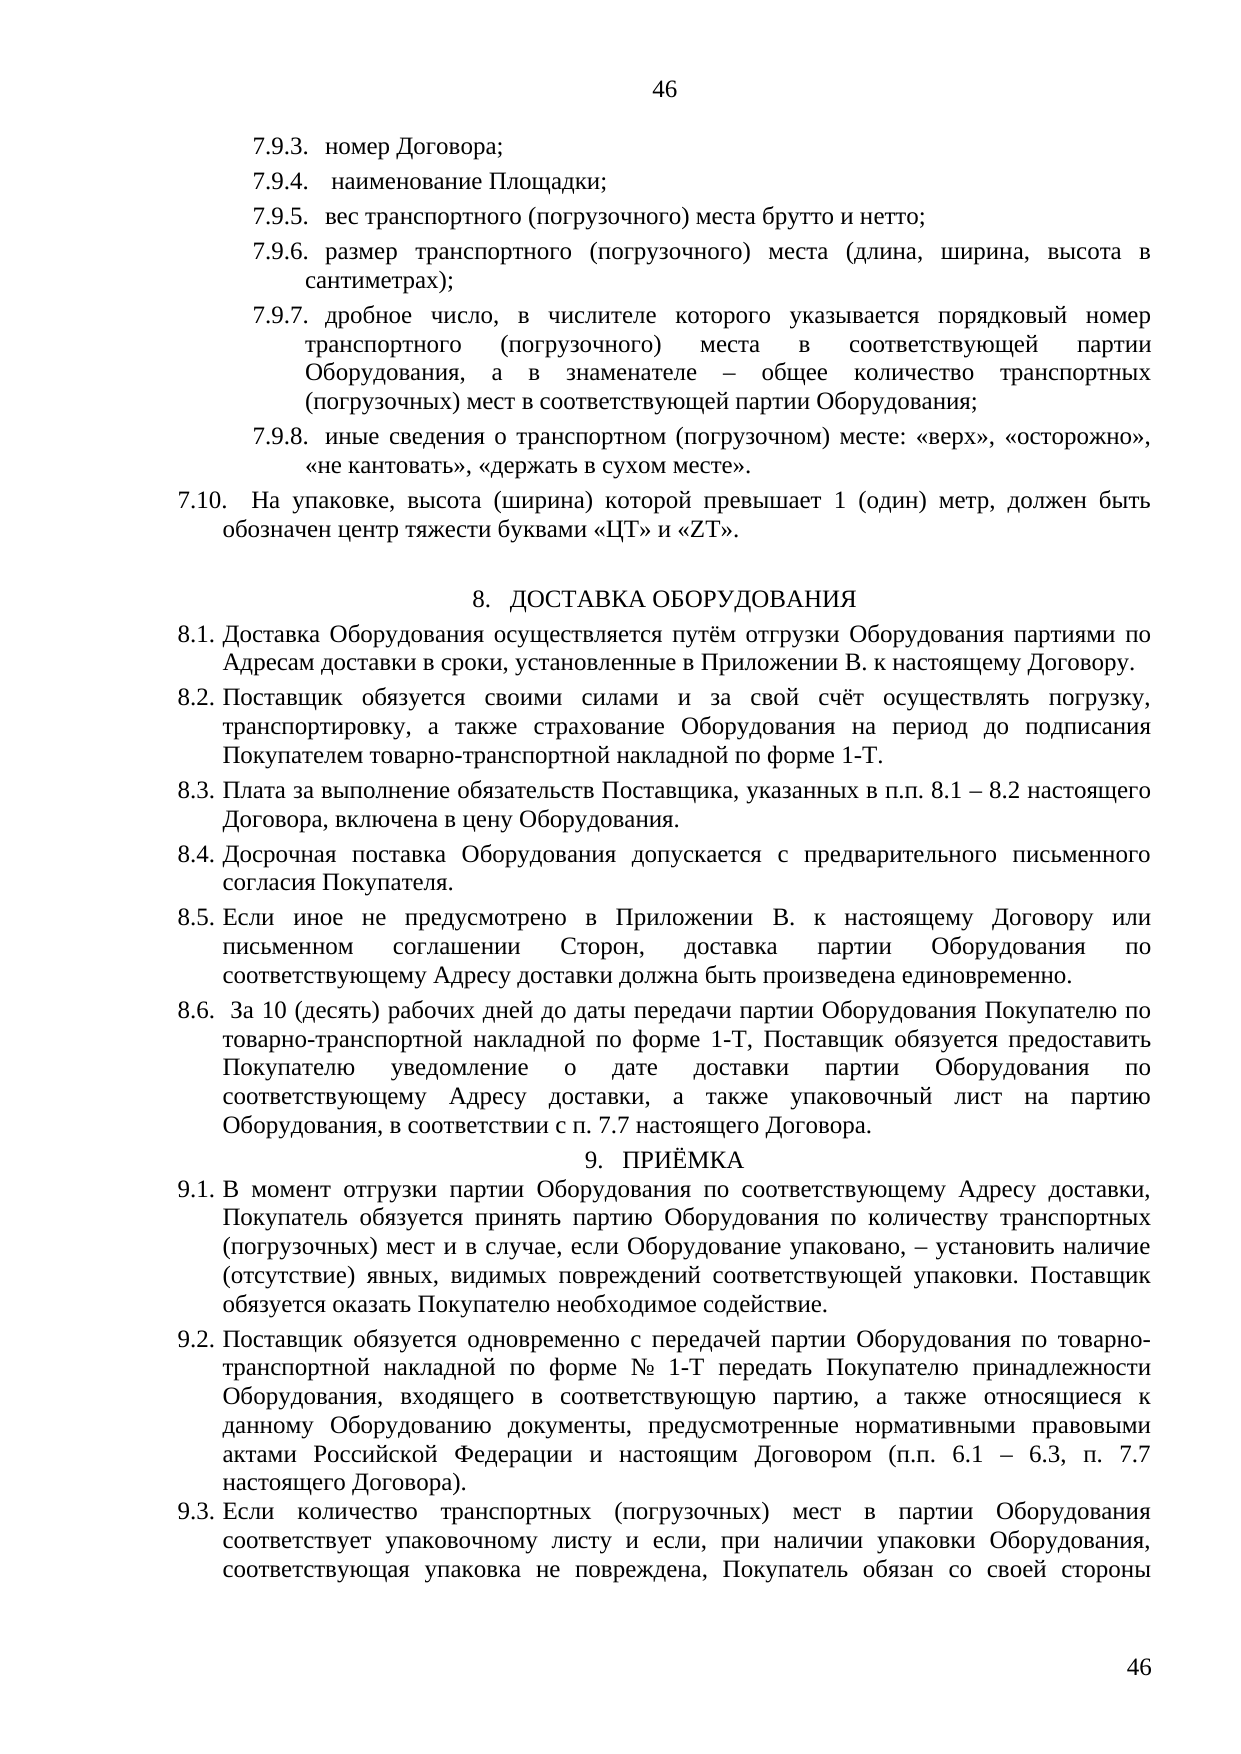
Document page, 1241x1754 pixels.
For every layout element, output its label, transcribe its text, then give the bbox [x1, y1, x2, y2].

list иные сведения о транспортном (погрузочном) месте: «верх», «осторожно», «не кантовать», «держать в сухом месте». [252, 421, 1152, 479]
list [177, 1496, 1152, 1582]
list За 10 (десять) рабочих дней до даты передачи партии Оборудования Покупателю по товарно-транспортной накладной по форме 1-Т, Поставщик обязуется предоставить Покупателю уведомление о дате доставки партии Оборудования по соответствующему Адресу доставки, а также упаковочный лист на партию Оборудования, в соответствии с п. 7.7 настоящего Договора. [177, 995, 1152, 1139]
list ПРИЁМКА [177, 1145, 1152, 1174]
list вес транспортного (погрузочного) места брутто и нетто; [252, 201, 1152, 230]
list Плата за выполнение обязательств Поставщика, указанных в п.п. 8.1 – 8.2 настоящего Договора, включена в цену Оборудования. [177, 775, 1152, 832]
list ДОСТАВКА ОБОРУДОВАНИЯ [177, 584, 1152, 612]
list В момент отгрузки партии Оборудования по соответствующему Адресу доставки, Покупатель обязуется принять партию Оборудования по количеству транспортных (погрузочных) мест и в случае, если Оборудование упаковано, – установить наличие (отсутствие) явных, видимых повреждений соответствующей упаковки. Поставщик обязуется оказать Покупателю необходимое содействие. [177, 1174, 1152, 1317]
list Поставщик обязуется одновременно с передачей партии Оборудования по товарно-транспортной накладной по форме № 1-Т передать Покупателю принадлежности Оборудования, входящего в соответствующую партию, а также относящиеся к данному Оборудованию документы, предусмотренные нормативными правовыми актами Российской Федерации и настоящим Договором (п.п. 6.1 – 6.3, п. 7.7 настоящего Договора). [177, 1324, 1152, 1496]
list номер Договора; [252, 131, 1152, 160]
list На упаковке, высота (ширина) которой превышает 1 (один) метр, должен быть обозначен центр тяжести буквами «ЦТ» и «ZT». [177, 485, 1152, 542]
list размер транспортного (погрузочного) места (длина, ширина, высота в сантиметрах); [252, 236, 1152, 294]
list Если иное не предусмотрено в Приложении B. к настоящему Договору или письменном соглашении Сторон, доставка партии Оборудования по соответствующему Адресу доставки должна быть произведена единовременно. [177, 902, 1152, 989]
list наименование Площадки; [252, 166, 1152, 195]
list дробное число, в числителе которого указывается порядковый номер транспортного (погрузочного) места в соответствующей партии Оборудования, а в знаменателе – общее количество транспортных (погрузочных) мест в соответствующей партии Оборудования; [252, 300, 1152, 415]
list Поставщик обязуется своими силами и за свой счёт осуществлять погрузку, транспортировку, а также страхование Оборудования на период до подписания Покупателем товарно-транспортной накладной по форме 1-Т. [177, 682, 1152, 769]
list Досрочная поставка Оборудования допускается с предварительного письменного согласия Покупателя. [177, 839, 1152, 896]
list Доставка Оборудования осуществляется путём отгрузки Оборудования партиями по Адресам доставки в сроки, установленные в Приложении B. к настоящему Договору. [177, 619, 1152, 676]
